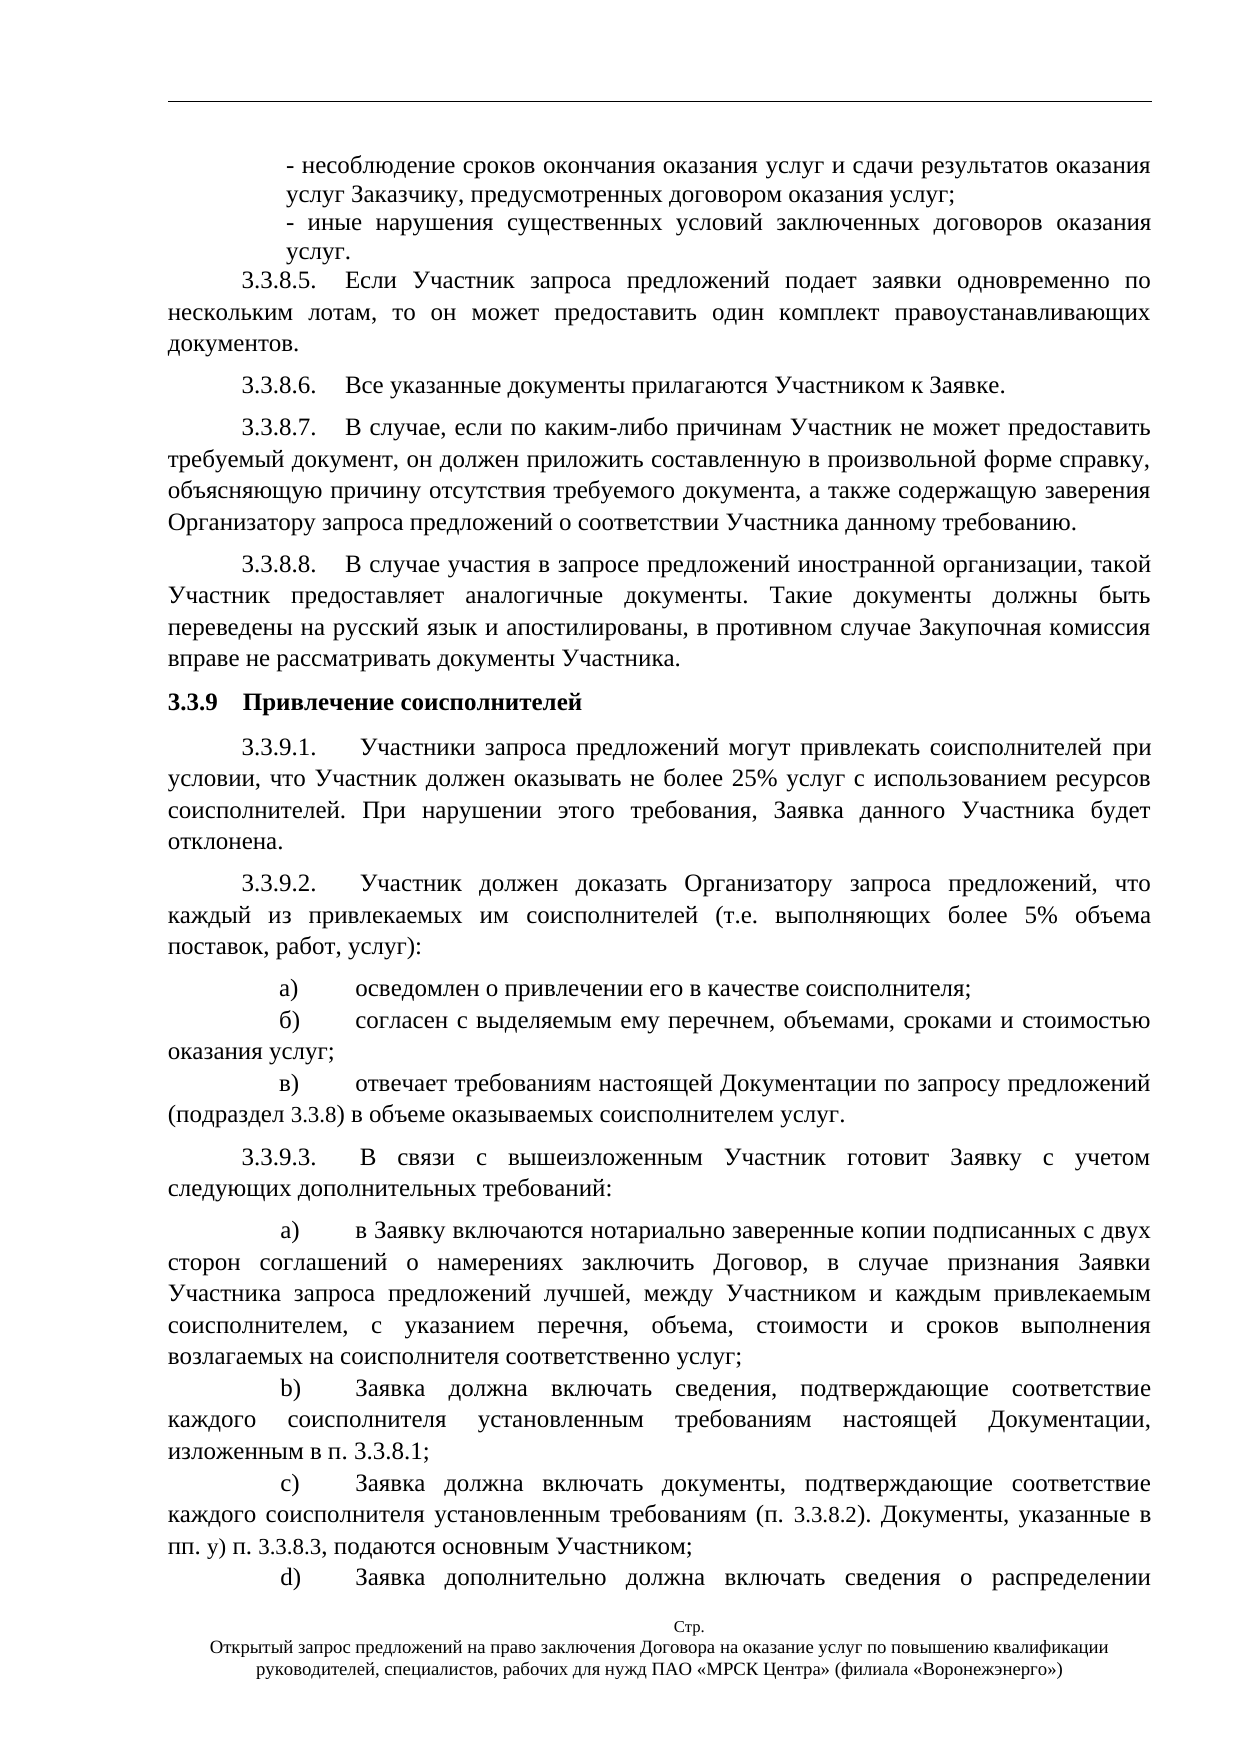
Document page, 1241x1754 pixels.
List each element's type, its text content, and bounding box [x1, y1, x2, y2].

list Участник должен доказать Организатору запроса предложений, что каждый из привлекаемых им соисполнителей (т.е. выполняющих более 5% объема поставок, работ, услуг): [168, 868, 1152, 960]
list согласен с выделяемым ему перечнем, объемами, сроками и стоимостью оказания услуг; [168, 1005, 1152, 1065]
list В связи с вышеизложенным Участник готовит Заявку с учетом следующих дополнительных требований: [168, 1142, 1152, 1202]
list В случае участия в запросе предложений иностранной организации, такой Участник предоставляет аналогичные документы. Такие документы должны быть переведены на русский язык и апостилированы, в противном случае Закупочная комиссия вправе не рассматривать документы Участника. [168, 549, 1152, 672]
subtitle Привлечение соисполнителей [168, 687, 1152, 716]
list отвечает требованиям настоящей Документации по запросу предложений (подраздел 3.3.8) в объеме оказываемых соисполнителем услуг. [168, 1068, 1152, 1128]
list - иные нарушения существенных условий заключенных договоров оказания услуг. [286, 207, 1152, 265]
list в Заявку включаются нотариально заверенные копии подписанных с двух сторон соглашений о намерениях заключить Договор, в случае признания Заявки Участника запроса предложений лучшей, между Участником и каждым привлекаемым соисполнителем, с указанием перечня, объема, стоимости и сроков выполнения возлагаемых на соисполнителя соответственно услуг; [168, 1215, 1152, 1370]
list Если Участник запроса предложений подает заявки одновременно по нескольким лотам, то он может предоставить один комплект правоустанавливающих документов. [168, 265, 1152, 357]
list Участники запроса предложений могут привлекать соисполнителей при условии, что Участник должен оказывать не более 25% услуг c использованием ресурсов соисполнителей. При нарушении этого требования, Заявка данного Участника будет отклонена. [168, 732, 1152, 855]
list Заявка должна включать документы, подтверждающие соответствие каждого соисполнителя установленным требованиям (п. 3.3.8.2). Документы, указанные в пп. у) п. 3.3.8.3, подаются основным Участником; [168, 1468, 1152, 1559]
list - несоблюдение сроков окончания оказания услуг и сдачи результатов оказания услуг Заказчику, предусмотренных договором оказания услуг; [286, 150, 1152, 207]
list Заявка должна включать сведения, подтверждающие соответствие каждого соисполнителя установленным требованиям настоящей Документации, изложенным в п. 3.3.8.1; [168, 1373, 1152, 1465]
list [168, 1562, 1152, 1591]
list Все указанные документы прилагаются Участником к Заявке. [168, 370, 1152, 399]
list осведомлен о привлечении его в качестве соисполнителя; [168, 973, 1152, 1002]
list В случае, если по каким-либо причинам Участник не может предоставить требуемый документ, он должен приложить составленную в произвольной форме справку, объясняющую причину отсутствия требуемого документа, а также содержащую заверения Организатору запроса предложений о соответствии Участника данному требованию. [168, 412, 1152, 536]
